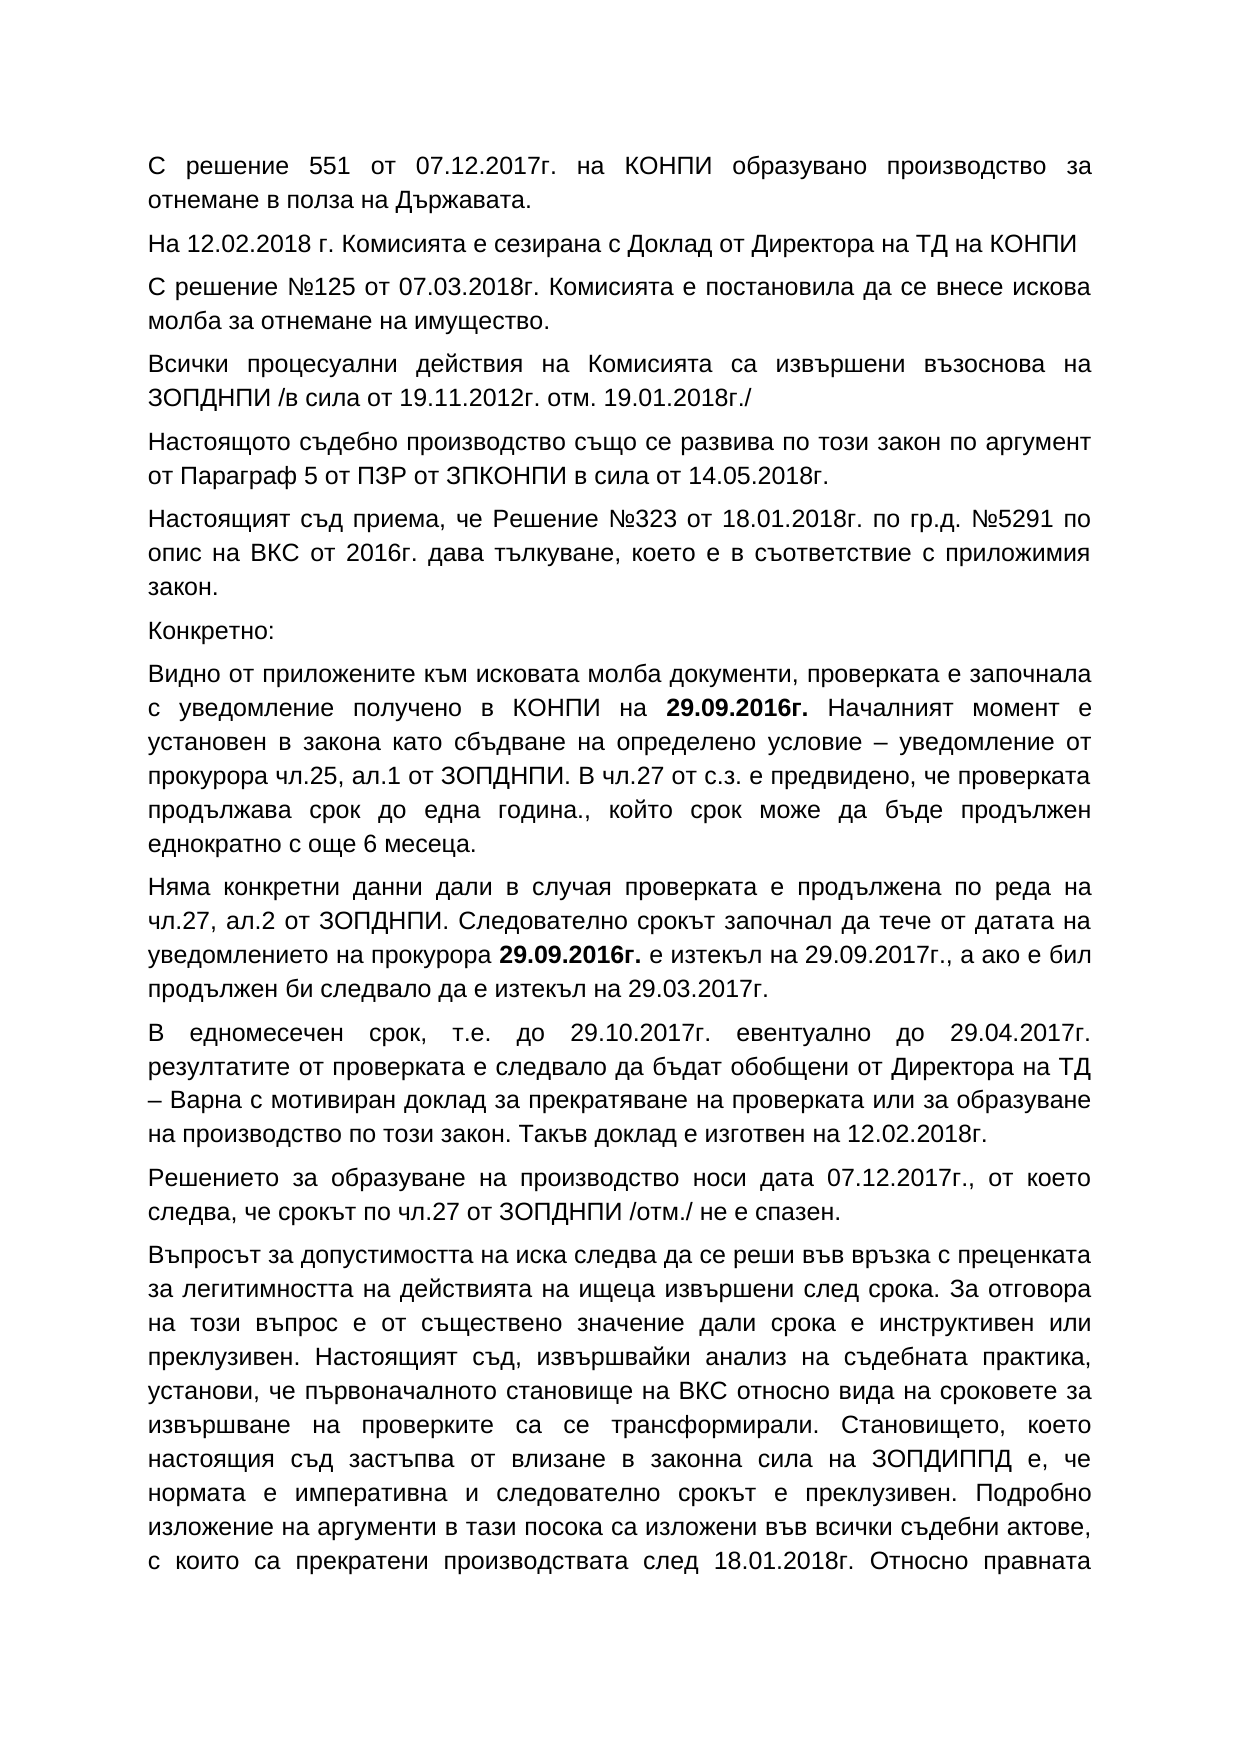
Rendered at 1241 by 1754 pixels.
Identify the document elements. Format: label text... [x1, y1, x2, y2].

text Конкретно: [148, 612, 1093, 646]
text На 12.02.2018 г. Комисията е сезирана с Доклад от Директора на ТД на КОНПИ [148, 225, 1093, 259]
text Всички процесуални действия на Комисията са извършени възоснова на ЗОПДНПИ /в сила от 19.11.2012г. отм. 19.01.2018г./ [148, 346, 1093, 414]
text Решението за образуване на производство носи дата 07.12.2017г., от което следва, че срокът по чл.27 от ЗОПДНПИ /отм./ не е спазен. [148, 1159, 1093, 1227]
text Настоящото съдебно производство също се развива по този закон по аргумент от Параграф 5 от ПЗР от ЗПКОНПИ в сила от 14.05.2018г. [148, 423, 1093, 491]
text С решение №125 от 07.03.2018г. Комисията е постановила да се внесе искова молба за отнемане на имущество. [148, 268, 1093, 336]
text Няма конкретни данни дали в случая проверката е продължена по реда на чл.27, ал.2 от ЗОПДНПИ. Следователно срокът започнал да тече от датата на уведомлението на прокурора 29.09.2016г. е изтекъл на 29.09.2017г., а ако е бил продължен би следвало да е изтекъл на 29.03.2017г. [148, 869, 1093, 1004]
text Видно от приложените към исковата молба документи, проверката е започнала с уведомление получено в КОНПИ на 29.09.2016г. Началният момент е установен в закона като сбъдване на определено условие – уведомление от прокурора чл.25, ал.1 от ЗОПДНПИ. В чл.27 от с.з. е предвидено, че проверката продължава срок до една година., който срок може да бъде продължен еднократно с още 6 месеца. [148, 655, 1093, 859]
text С решение 551 от 07.12.2017г. на КОНПИ образувано производство за отнемане в полза на Държавата. [148, 148, 1093, 216]
text В едномесечен срок, т.е. до 29.10.2017г. евентуално до 29.04.2017г. резултатите от проверката е следвало да бъдат обобщени от Директора на ТД – Варна с мотивиран доклад за прекратяване на проверката или за образуване на производство по този закон. Такъв доклад е изготвен на 12.02.2018г. [148, 1014, 1093, 1150]
text Настоящият съд приема, че Решение №323 от 18.01.2018г. по гр.д. №5291 по опис на ВКС от 2016г. дава тълкуване, което е в съответствие с приложимия закон. [148, 501, 1093, 602]
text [148, 1237, 1093, 1576]
